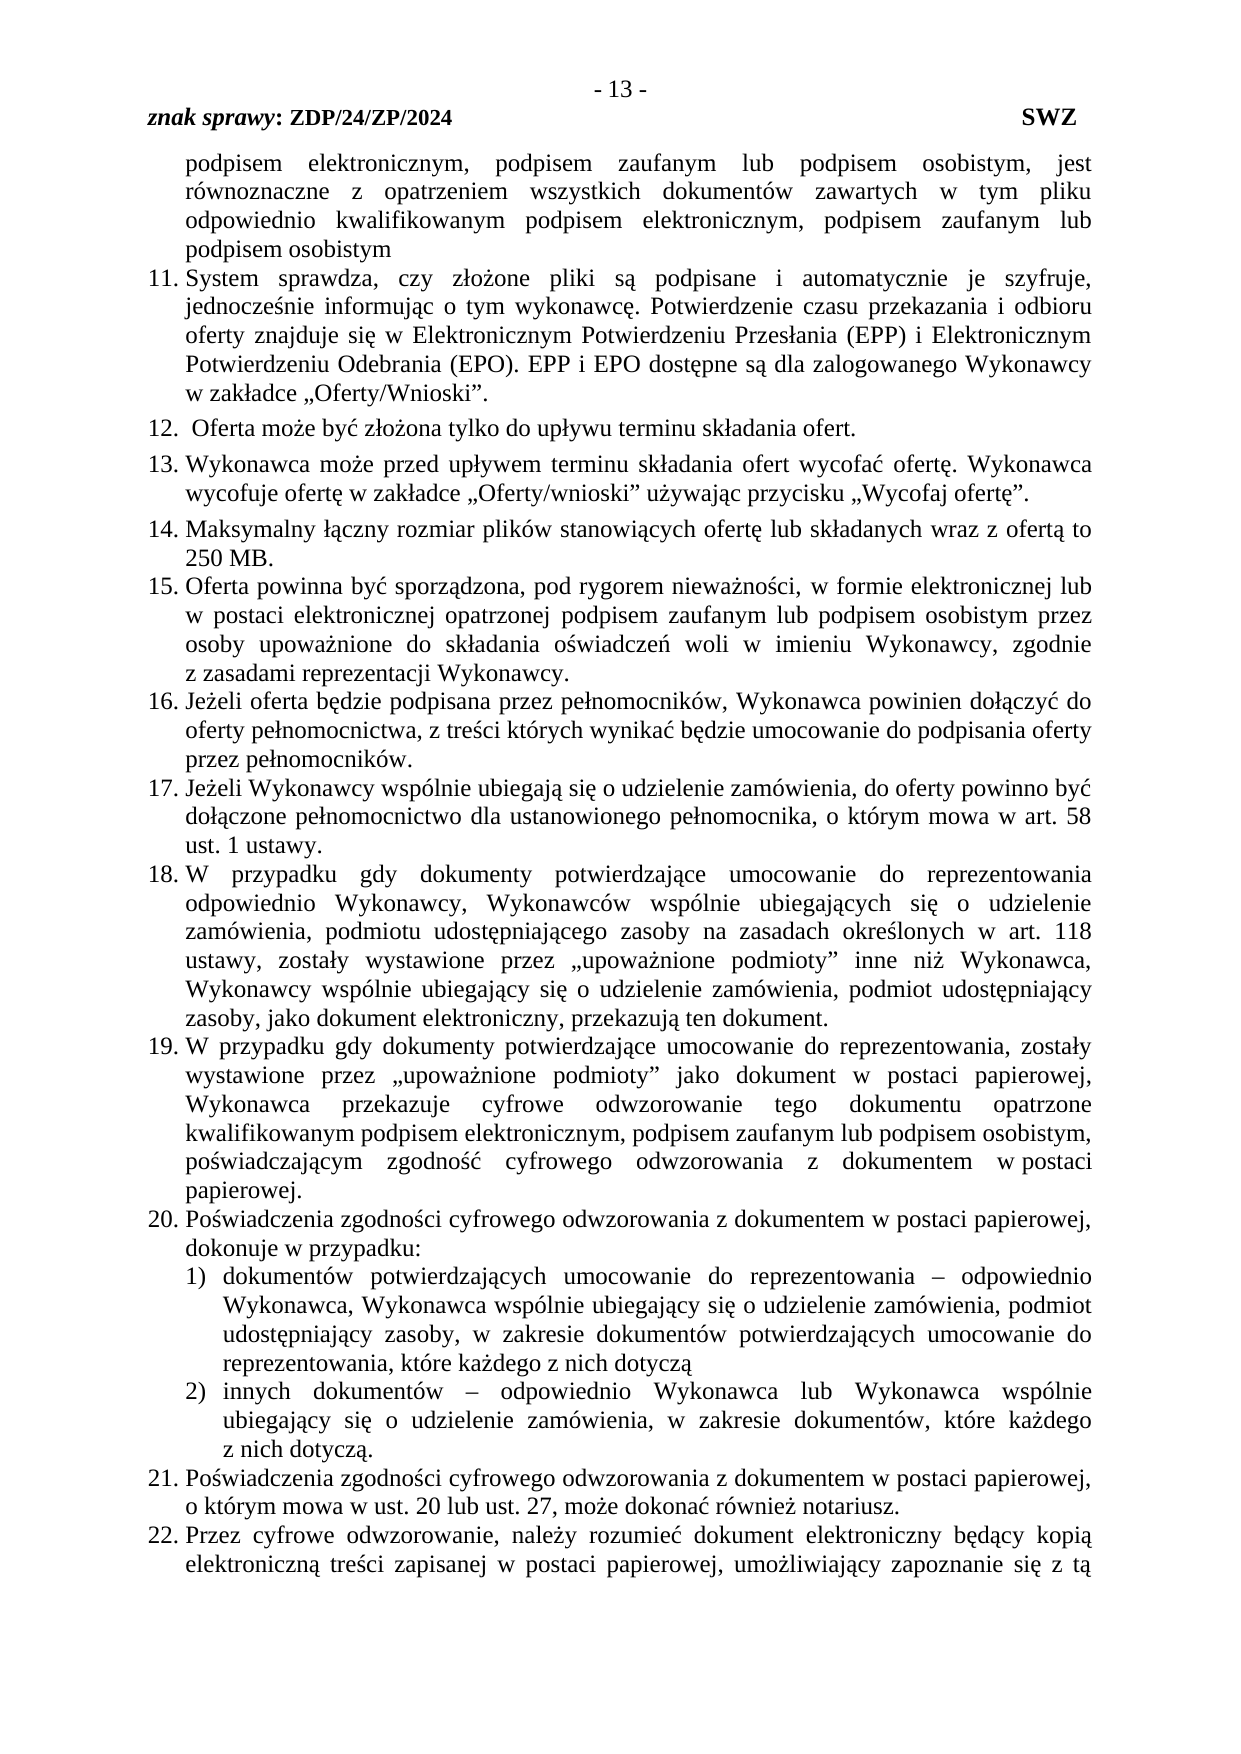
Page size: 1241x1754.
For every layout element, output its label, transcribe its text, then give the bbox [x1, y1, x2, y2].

list Poświadczenia zgodności cyfrowego odwzorowania z dokumentem w postaci papierowej, dokonuje w przypadku: [148, 1204, 1092, 1261]
list Oferta może być złożona tylko do upływu terminu składania ofert. [148, 413, 1092, 442]
list Jeżeli oferta będzie podpisana przez pełnomocników, Wykonawca powinien dołączyć do oferty pełnomocnictwa, z treści których wynikać będzie umocowanie do podpisania oferty przez pełnomocników. [148, 686, 1092, 773]
list innych dokumentów – odpowiednio Wykonawca lub Wykonawca wspólnie ubiegający się o udzielenie zamówienia, w zakresie dokumentów, które każdego z nich dotyczą. [185, 1376, 1092, 1463]
list Jeżeli Wykonawcy wspólnie ubiegają się o udzielenie zamówienia, do oferty powinno być dołączone pełnomocnictwo dla ustanowionego pełnomocnika, o którym mowa w art. 58 ust. 1 ustawy. [148, 773, 1092, 859]
list W przypadku gdy dokumenty potwierdzające umocowanie do reprezentowania, zostały wystawione przez „upoważnione podmioty” jako dokument w postaci papierowej, Wykonawca przekazuje cyfrowe odwzorowanie tego dokumentu opatrzone kwalifikowanym podpisem elektronicznym, podpisem zaufanym lub podpisem osobistym, poświadczającym zgodność cyfrowego odwzorowania z dokumentem w postaci papierowej. [148, 1031, 1092, 1204]
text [185, 148, 1092, 263]
list dokumentów potwierdzających umocowanie do reprezentowania – odpowiednio Wykonawca, Wykonawca wspólnie ubiegający się o udzielenie zamówienia, podmiot udostępniający zasoby, w zakresie dokumentów potwierdzających umocowanie do reprezentowania, które każdego z nich dotyczą [185, 1261, 1092, 1376]
list W przypadku gdy dokumenty potwierdzające umocowanie do reprezentowania odpowiednio Wykonawcy, Wykonawców wspólnie ubiegających się o udzielenie zamówienia, podmiotu udostępniającego zasoby na zasadach określonych w art. 118 ustawy, zostały wystawione przez „upoważnione podmioty” inne niż Wykonawca, Wykonawcy wspólnie ubiegający się o udzielenie zamówienia, podmiot udostępniający zasoby, jako dokument elektroniczny, przekazują ten dokument. [148, 859, 1092, 1031]
list Wykonawca może przed upływem terminu składania ofert wycofać ofertę. Wykonawca wycofuje ofertę w zakładce „Oferty/wnioski” używając przycisku „Wycofaj ofertę”. [148, 449, 1092, 507]
list Poświadczenia zgodności cyfrowego odwzorowania z dokumentem w postaci papierowej, o którym mowa w ust. 20 lub ust. 27, może dokonać również notariusz. [148, 1463, 1092, 1520]
list Oferta powinna być sporządzona, pod rygorem nieważności, w formie elektronicznej lub w postaci elektronicznej opatrzonej podpisem zaufanym lub podpisem osobistym przez osoby upoważnione do składania oświadczeń woli w imieniu Wykonawcy, zgodnie z zasadami reprezentacji Wykonawcy. [148, 571, 1092, 686]
list System sprawdza, czy złożone pliki są podpisane i automatycznie je szyfruje, jednocześnie informując o tym wykonawcę. Potwierdzenie czasu przekazania i odbioru oferty znajduje się w Elektronicznym Potwierdzeniu Przesłania (EPP) i Elektronicznym Potwierdzeniu Odebrania (EPO). EPP i EPO dostępne są dla zalogowanego Wykonawcy w zakładce „Oferty/Wnioski”. [148, 263, 1092, 406]
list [148, 1520, 1092, 1578]
list Maksymalny łączny rozmiar plików stanowiących ofertę lub składanych wraz z ofertą to 250 MB. [148, 514, 1092, 571]
